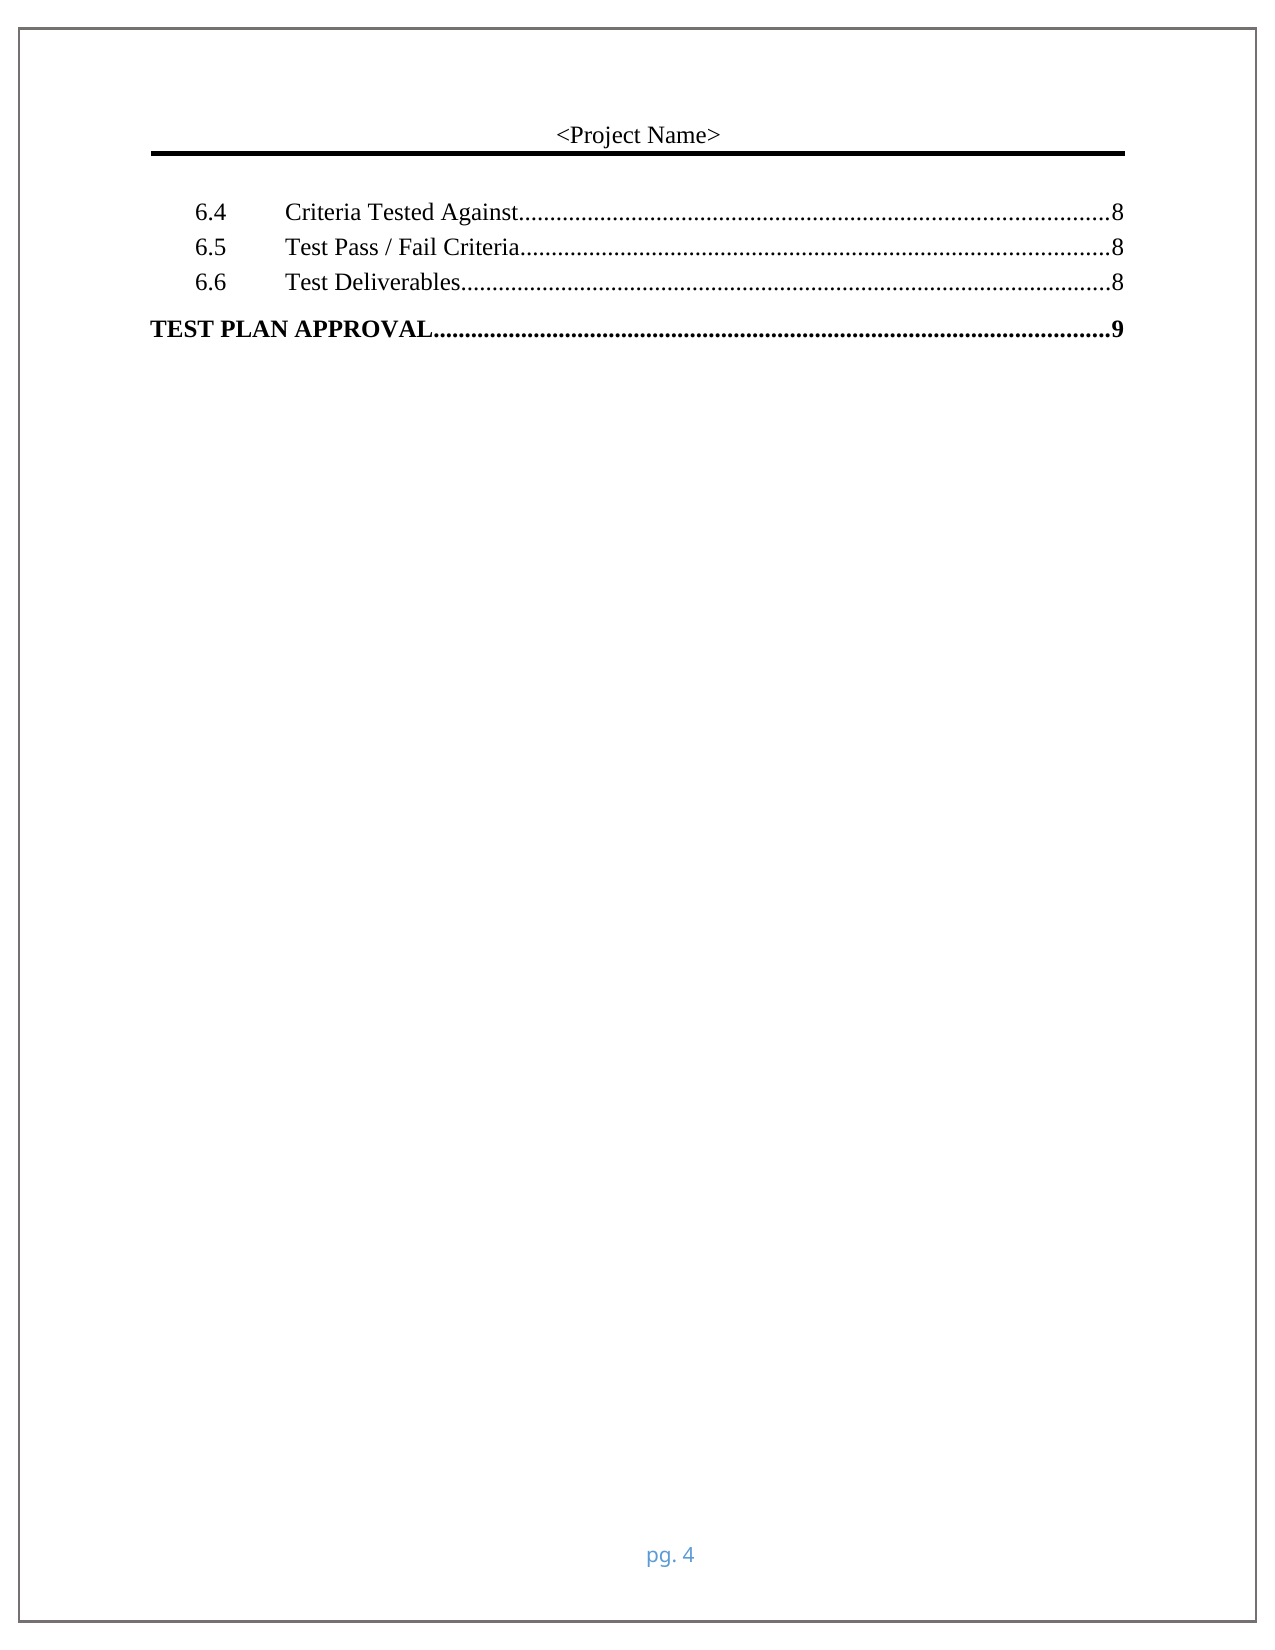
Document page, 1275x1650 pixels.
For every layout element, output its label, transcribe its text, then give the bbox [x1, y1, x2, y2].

text 6.5 Test Pass / Fail Criteria 8 [195, 232, 1125, 261]
text 6.6 Test Deliverables 8 [195, 267, 1125, 296]
text 6.4 Criteria Tested Against 8 [195, 197, 1125, 226]
text Test Plan Approval 9 [150, 314, 1125, 343]
